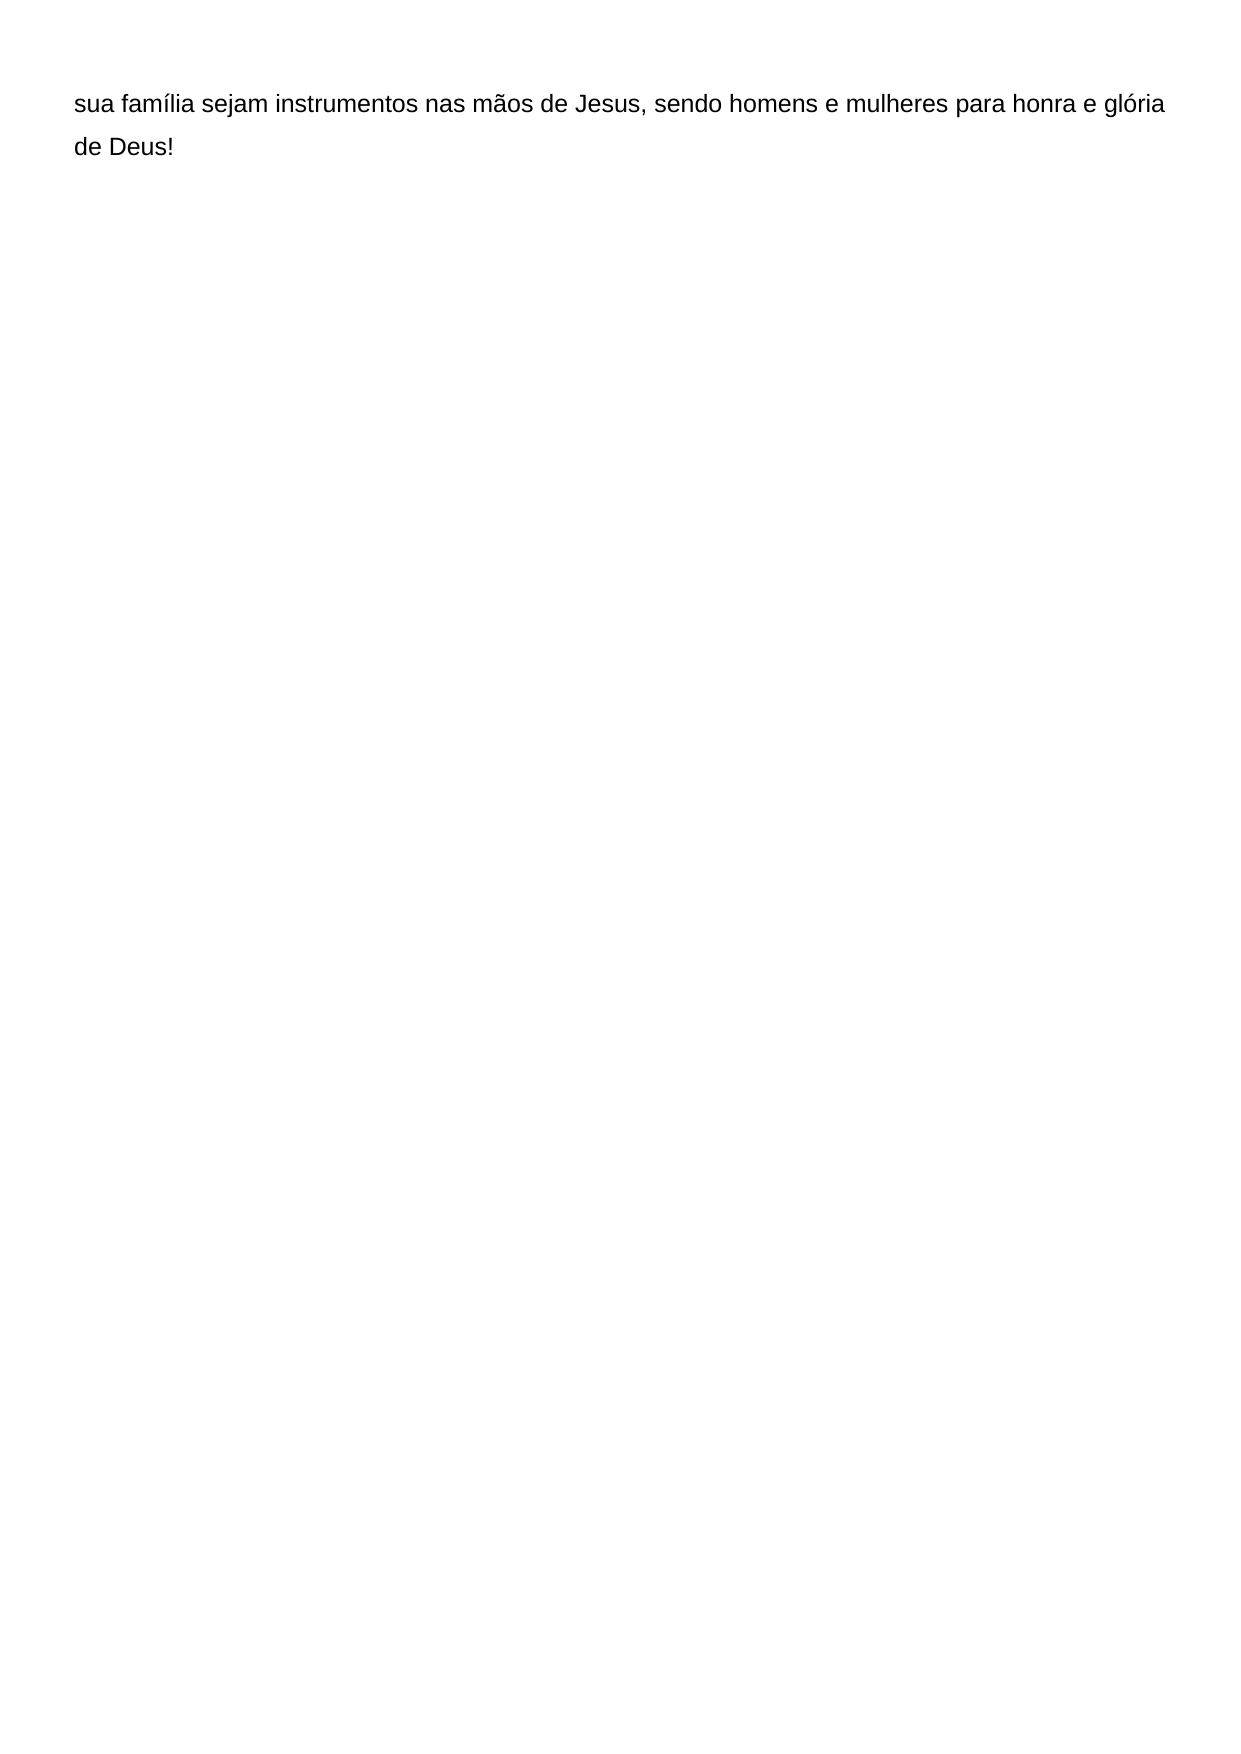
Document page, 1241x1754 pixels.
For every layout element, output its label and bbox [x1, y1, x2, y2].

text [74, 89, 1167, 161]
